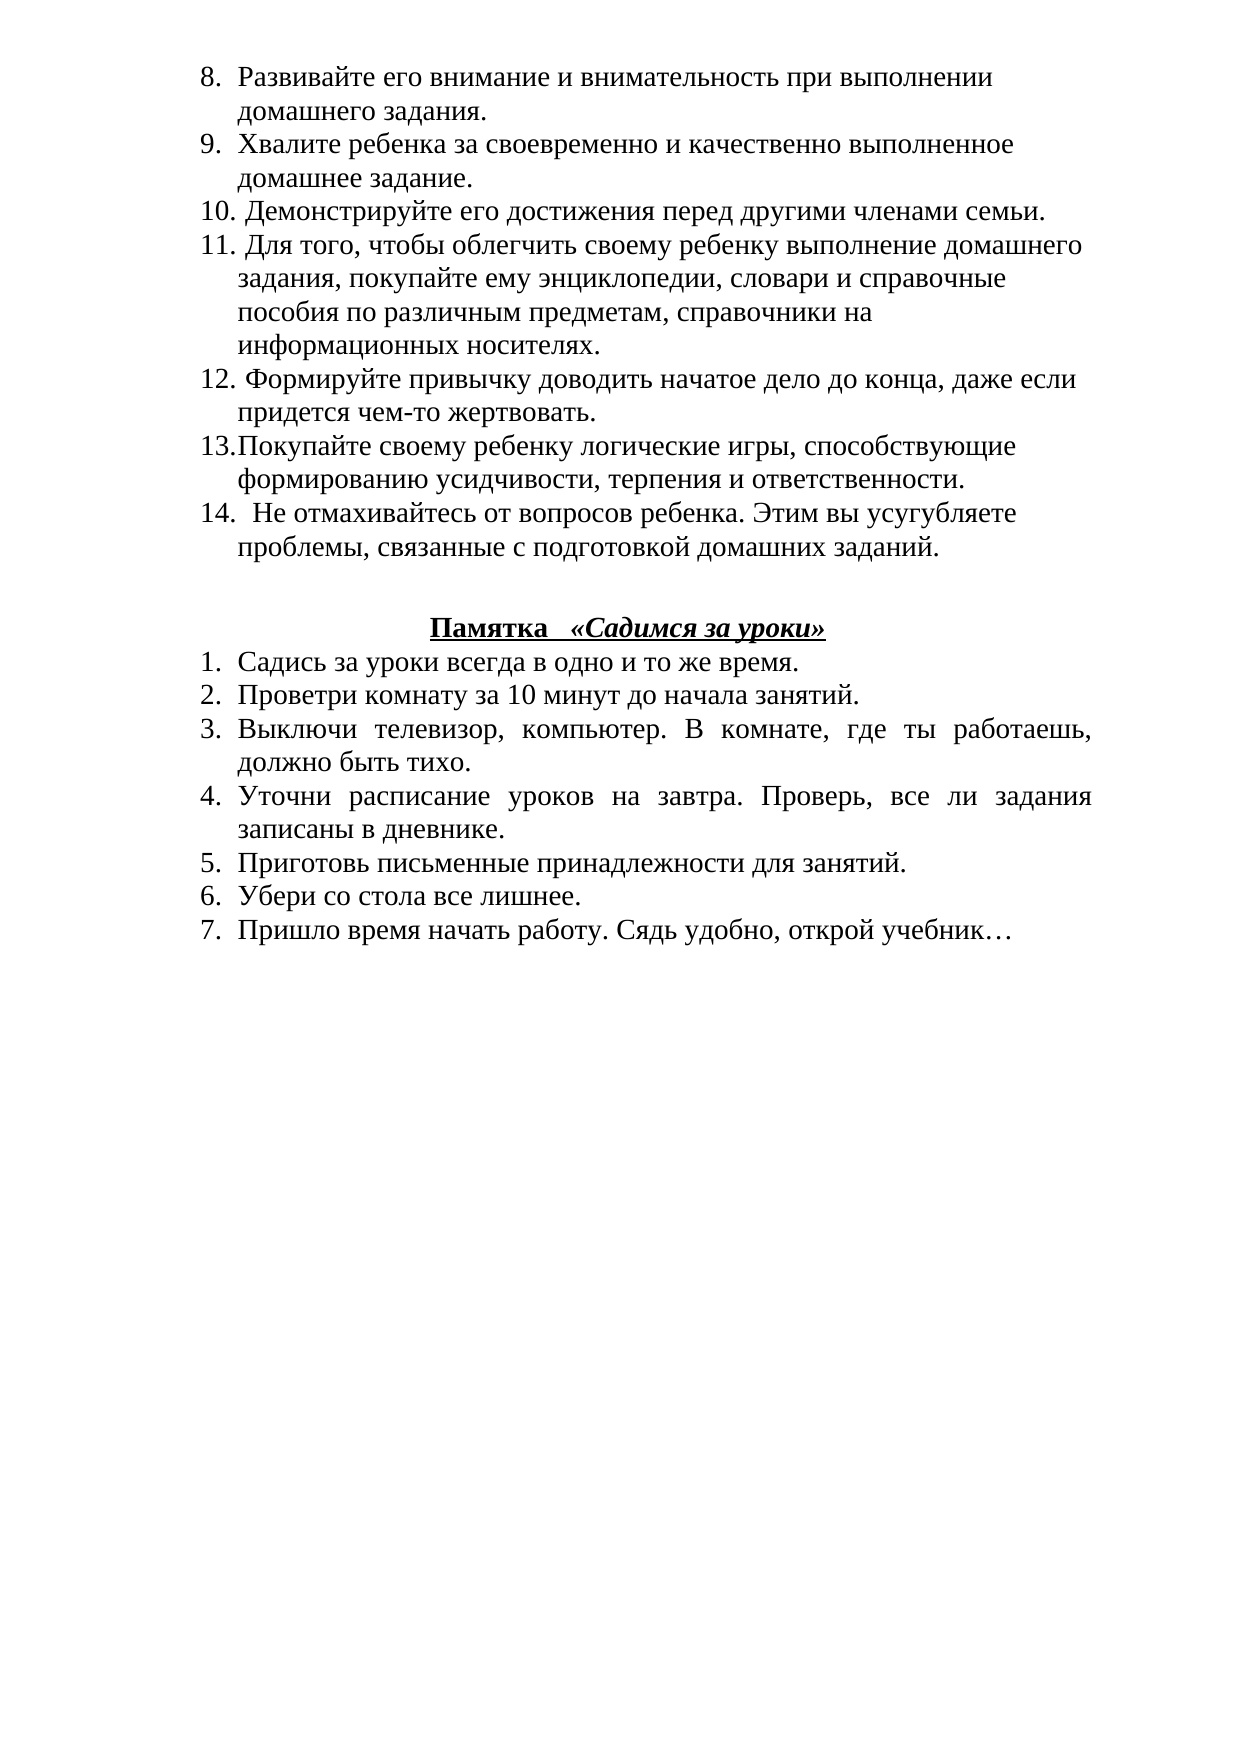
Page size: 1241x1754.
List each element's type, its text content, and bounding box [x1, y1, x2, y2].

list Выключи телевизор, компьютер. В комнате, где ты работаешь, должно быть тихо. [200, 711, 1093, 778]
list Для того, чтобы облегчить своему ребенку выполнение домашнего задания, покупайте ему энциклопедии, словари и справочные пособия по различным предметам, справочники на информационных носителях. [200, 227, 1093, 361]
list Приготовь письменные принадлежности для занятий. [200, 845, 1093, 878]
list Формируйте привычку доводить начатое дело до конца, даже если придется чем-то жертвовать. [200, 361, 1093, 428]
text Памятка «Садимся за уроки» [162, 610, 1093, 644]
list Убери со стола все лишнее. [200, 878, 1093, 912]
list Хвалите ребенка за своевременно и качественно выполненное домашнее задание. [200, 126, 1093, 193]
list Не отмахивайтесь от вопросов ребенка. Этим вы усугубляете проблемы, связанные с подготовкой домашних заданий. [200, 495, 1093, 562]
list Покупайте своему ребенку логические игры, способствующие формированию усидчивости, терпения и ответственности. [200, 428, 1093, 495]
list Проветри комнату за 10 минут до начала занятий. [200, 677, 1093, 711]
list Уточни расписание уроков на завтра. Проверь, все ли задания записаны в дневнике. [200, 778, 1093, 845]
list Развивайте его внимание и внимательность при выполнении домашнего задания. [200, 59, 1093, 126]
list Демонстрируйте его достижения перед другими членами семьи. [200, 193, 1093, 227]
list Пришло время начать работу. Сядь удобно, открой учебник… [200, 912, 1093, 946]
list Садись за уроки всегда в одно и то же время. [200, 644, 1093, 677]
